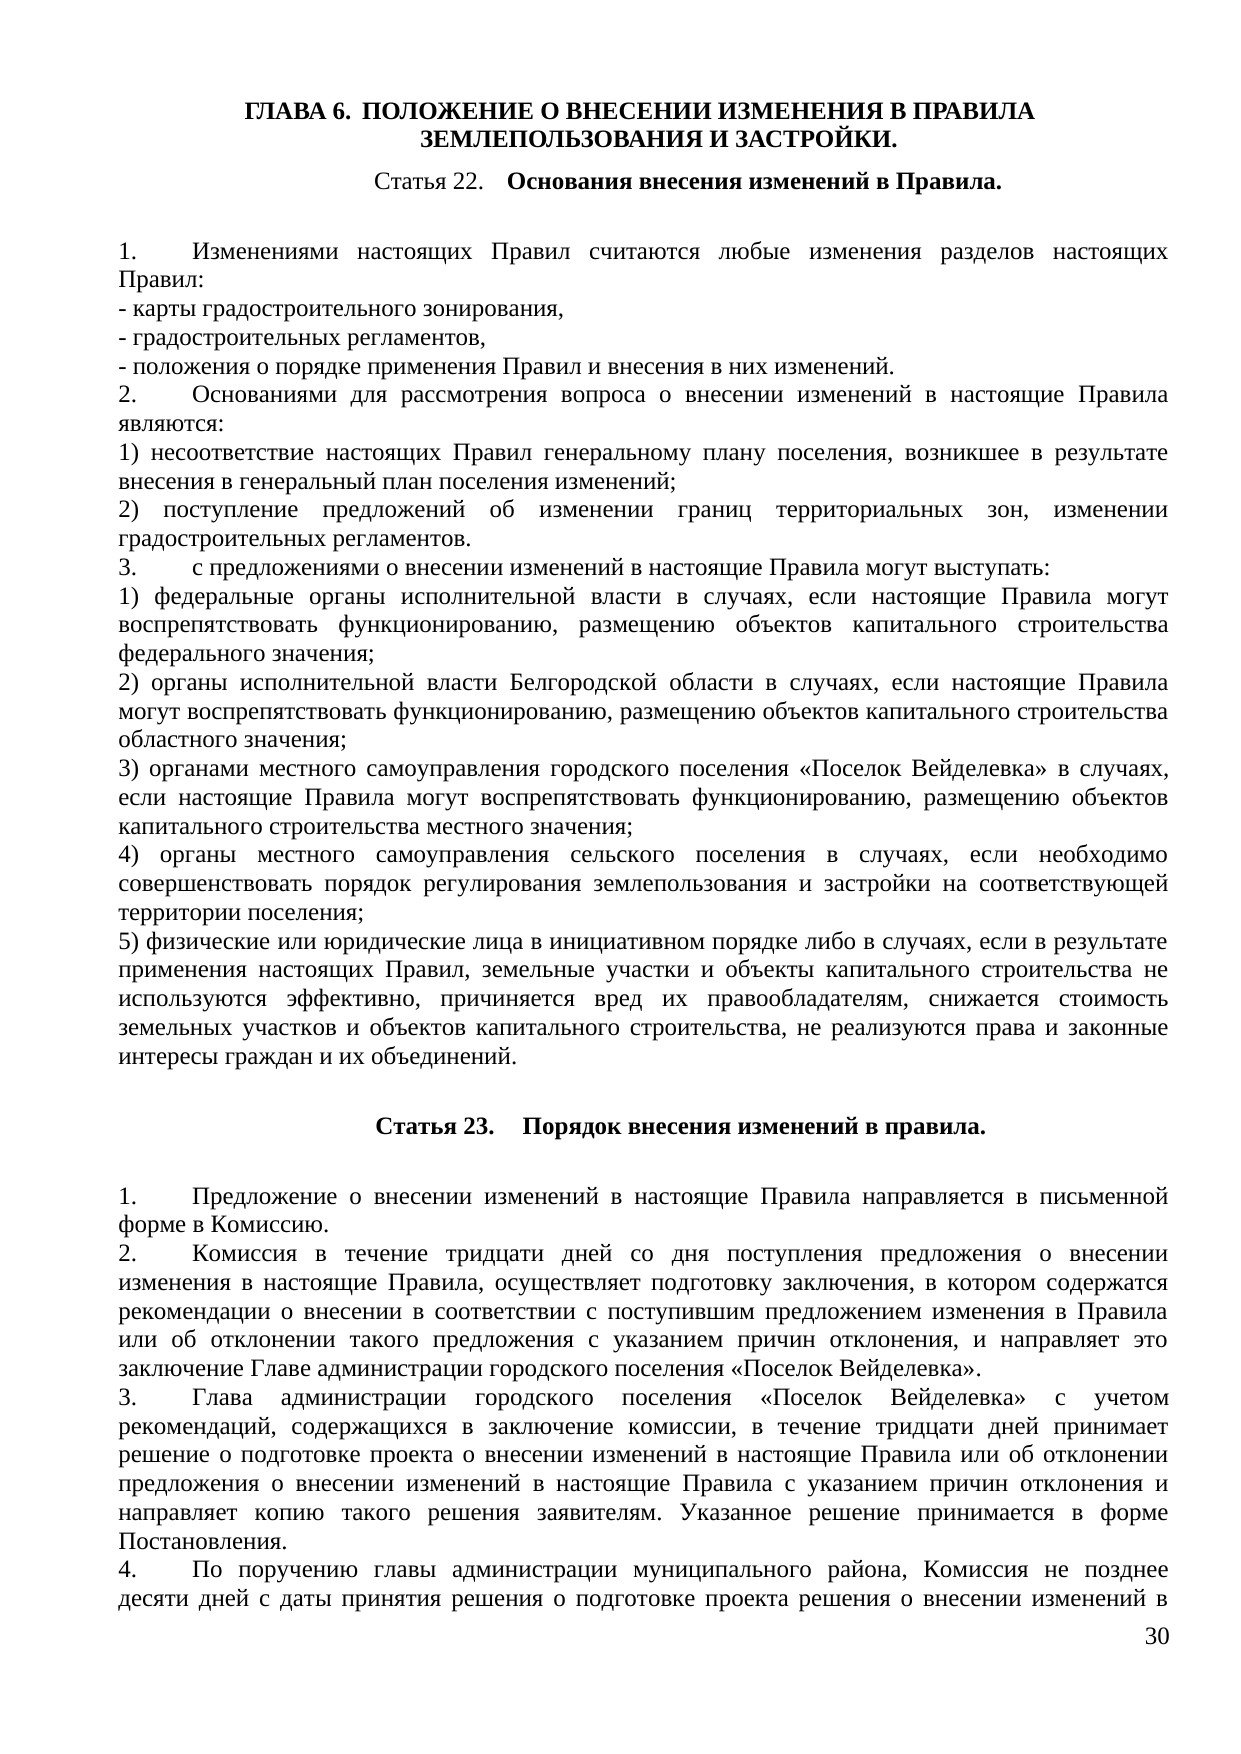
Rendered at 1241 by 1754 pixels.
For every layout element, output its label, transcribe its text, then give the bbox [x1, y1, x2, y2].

text 5) физические или юридические лица в инициативном порядке либо в случаях, если в результате применения настоящих Правил, земельные участки и объекты капитального строительства не используются эффективно, причиняется вред их правообладателям, снижается стоимость земельных участков и объектов капитального строительства, не реализуются права и законные интересы граждан и их объединений. [118, 926, 1169, 1069]
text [118, 1554, 1169, 1612]
text 3) органами местного самоуправления городского поселения «Поселок Вейделевка» в случаях, если настоящие Правила могут воспрепятствовать функционированию, размещению объектов капитального строительства местного значения; [118, 753, 1169, 839]
text 3. Глава администрации городского поселения «Поселок Вейделевка» с учетом рекомендаций, содержащихся в заключение комиссии, в течение тридцати дней принимает решение о подготовке проекта о внесении изменений в настоящие Правила или об отклонении предложения о внесении изменений в настоящие Правила с указанием причин отклонения и направляет копию такого решения заявителям. Указанное решение принимается в форме Постановления. [118, 1382, 1169, 1554]
text 2. Комиссия в течение тридцати дней со дня поступления предложения о внесении изменения в настоящие Правила, осуществляет подготовку заключения, в котором содержатся рекомендации о внесении в соответствии с поступившим предложением изменения в Правила или об отклонении такого предложения с указанием причин отклонения, и направляет это заключение Главе администрации городского поселения «Поселок Вейделевка». [118, 1238, 1169, 1382]
text 2. Основаниями для рассмотрения вопроса о внесении изменений в настоящие Правила являются: [118, 379, 1169, 437]
text - карты градостроительного зонирования, [118, 293, 1169, 322]
subtitle Порядок внесения изменений в правила. [192, 1111, 1169, 1139]
text 2) поступление предложений об изменении границ территориальных зон, изменении градостроительных регламентов. [118, 494, 1169, 552]
text 3. с предложениями о внесении изменений в настоящие Правила могут выступать: [118, 552, 1169, 581]
text 2) органы исполнительной власти Белгородской области в случаях, если настоящие Правила могут воспрепятствовать функционированию, размещению объектов капитального строительства областного значения; [118, 667, 1169, 753]
text 1. Изменениями настоящих Правил считаются любые изменения разделов настоящих Правил: [118, 236, 1169, 293]
text 1. Предложение о внесении изменений в настоящие Правила направляется в письменной форме в Комиссию. [118, 1181, 1169, 1238]
text 4) органы местного самоуправления сельского поселения в случаях, если необходимо совершенствовать порядок регулирования землепользования и застройки на соответствующей территории поселения; [118, 839, 1169, 926]
text - градостроительных регламентов, [118, 322, 1169, 351]
subtitle Положение о внесении изменения в правила землепользования и застройки. [169, 96, 1110, 153]
subtitle Основания внесения изменений в Правила. [207, 166, 1169, 194]
text 1) федеральные органы исполнительной власти в случаях, если настоящие Правила могут воспрепятствовать функционированию, размещению объектов капитального строительства федерального значения; [118, 581, 1169, 667]
text - положения о порядке применения Правил и внесения в них изменений. [118, 351, 1169, 379]
text 1) несоответствие настоящих Правил генеральному плану поселения, возникшее в результате внесения в генеральный план поселения изменений; [118, 437, 1169, 494]
